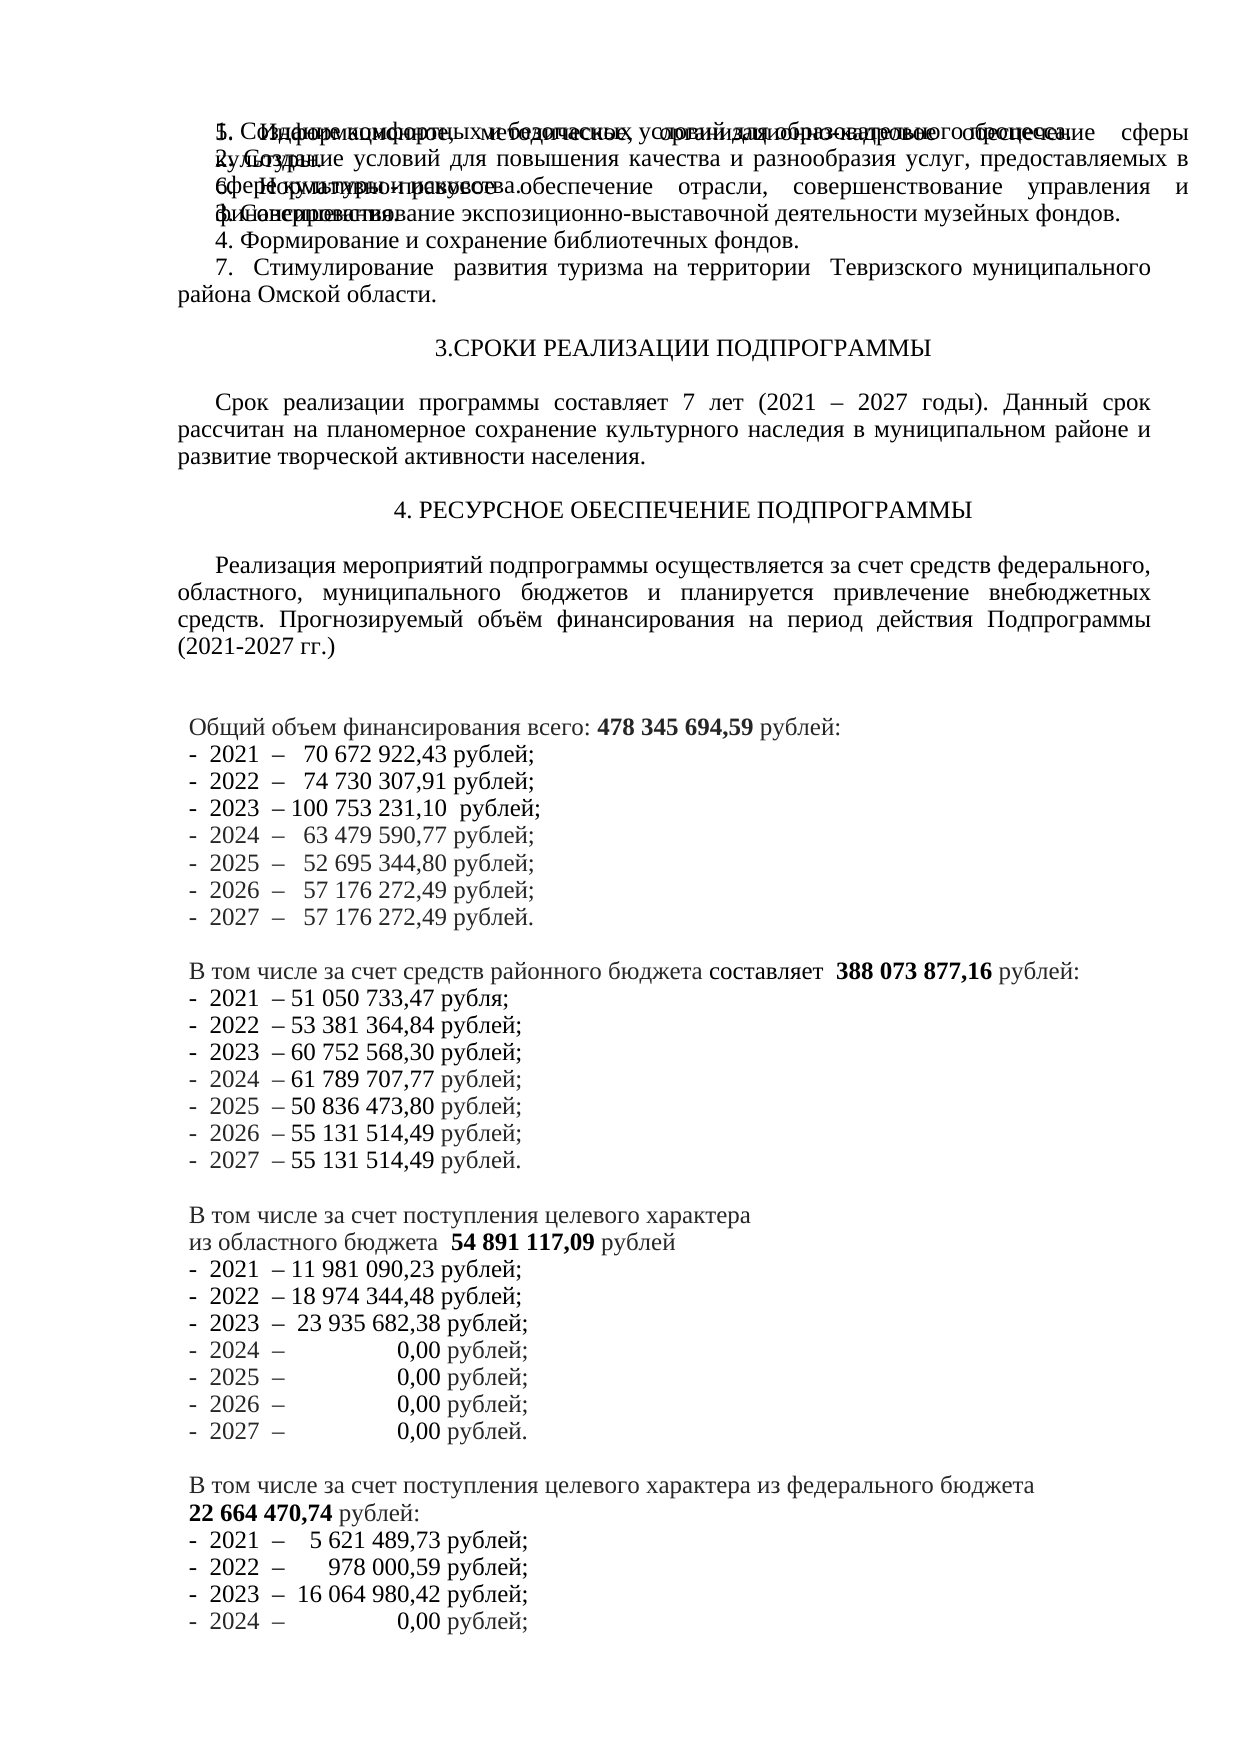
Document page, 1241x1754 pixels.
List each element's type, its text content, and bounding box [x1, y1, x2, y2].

text 4. Формирование и сохранение библиотечных фондов. [215, 227, 1189, 253]
text 6. Нормативно-правовое обеспечение отрасли, совершенствование управления и финансирования. [215, 172, 1189, 227]
text Срок реализации программы составляет 7 лет (2021 – 2027 годы). Данный срок рассчитан на планомерное сохранение культурного наследия в муниципальном районе и развитие творческой активности населения. [177, 389, 1152, 470]
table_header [177, 714, 1178, 1635]
text 5. Информационное, методическое, организационно-кадровое обеспечение сферы культуры. [215, 118, 1189, 172]
text 3.СРОКИ РЕАЛИЗАЦИИ ПОДПРОГРАММЫ [177, 335, 1152, 362]
text Реализация мероприятий подпрограммы осуществляется за счет средств федерального, областного, муниципального бюджетов и планируется привлечение внебюджетных средств. Прогнозируемый объём финансирования на период действия Подпрограммы (2021-2027 гг.) [177, 551, 1152, 660]
text 4. РЕСУРСНОЕ ОБЕСПЕЧЕНИЕ ПОДПРОГРАММЫ [177, 497, 1152, 524]
text 7. Стимулирование развития туризма на территории Тевризского муниципального района Омской области. [177, 118, 1152, 308]
